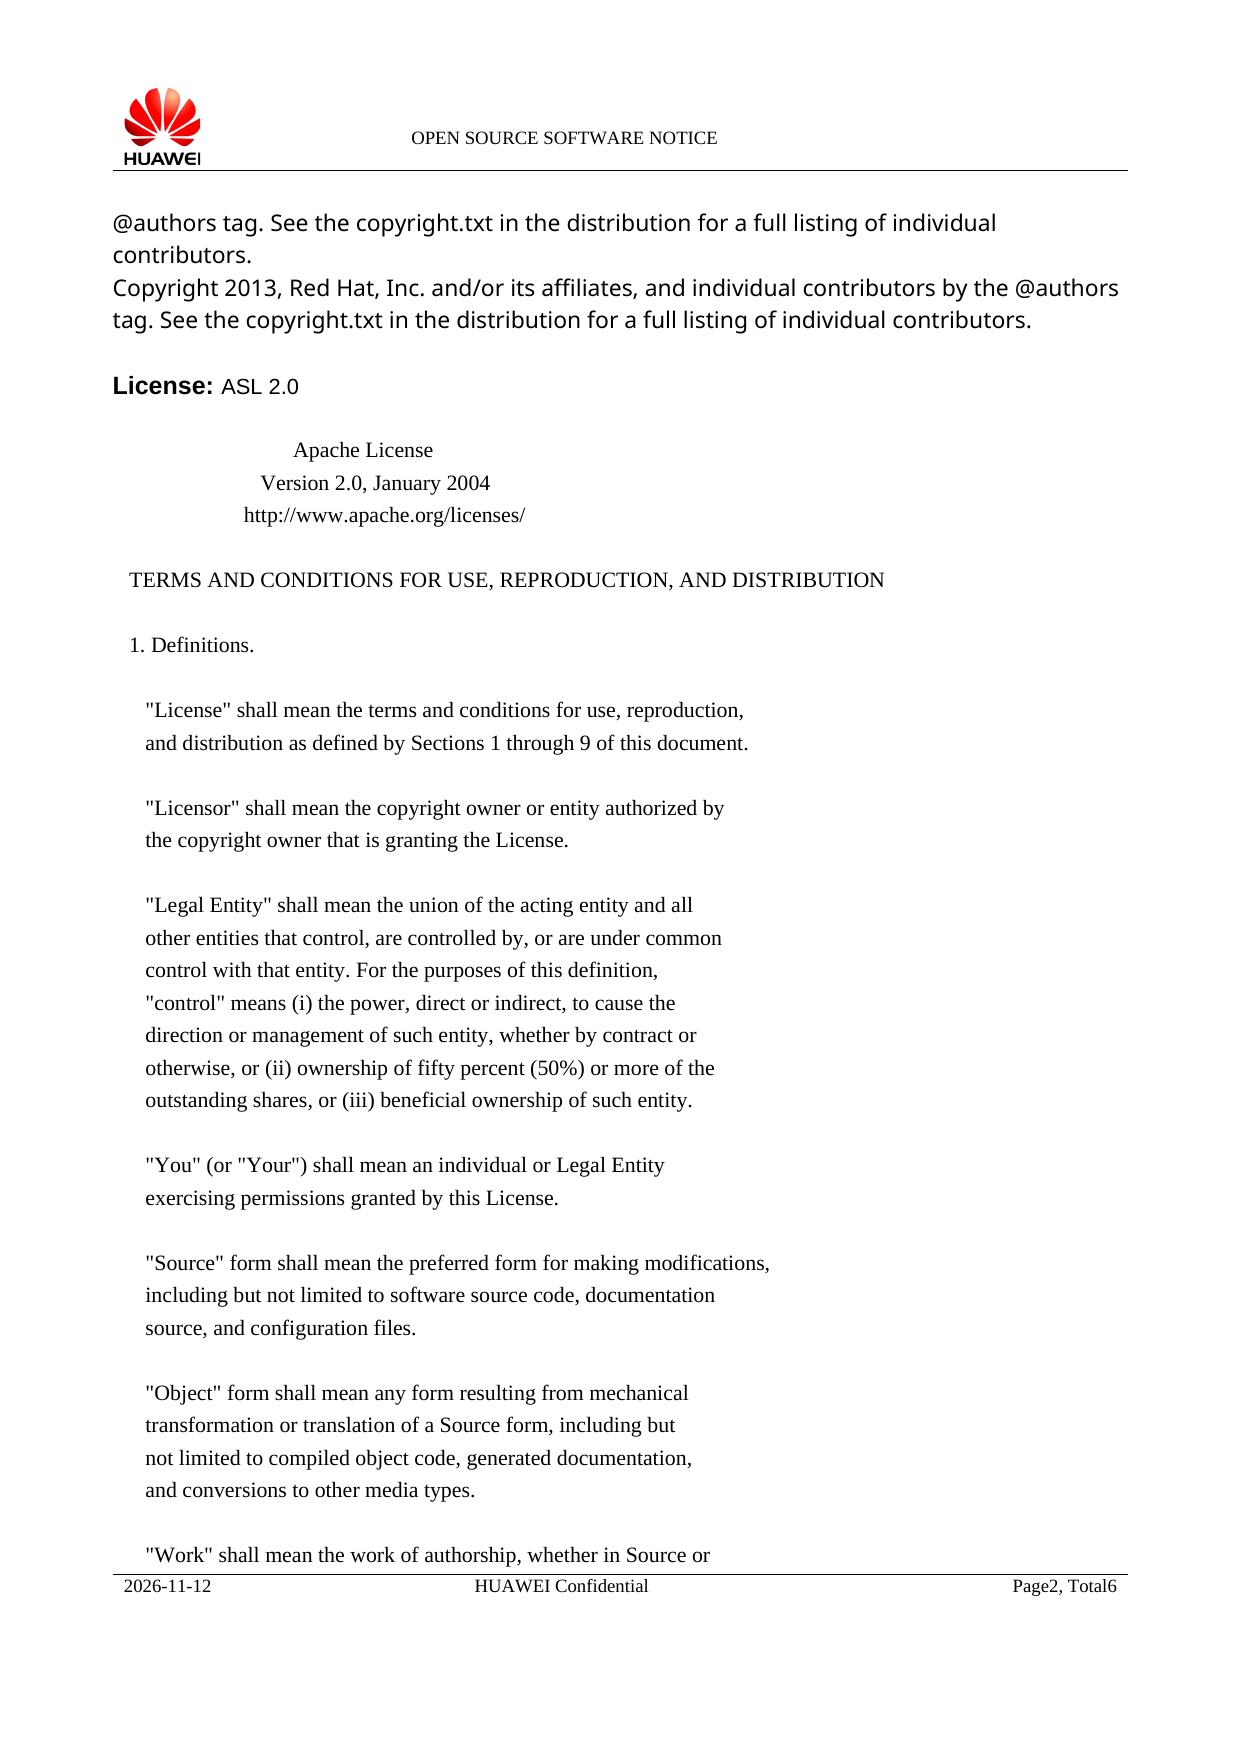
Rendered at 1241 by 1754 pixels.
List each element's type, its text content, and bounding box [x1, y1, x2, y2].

text License: ASL 2.0 [112, 369, 1128, 401]
picture [124, 88, 201, 165]
